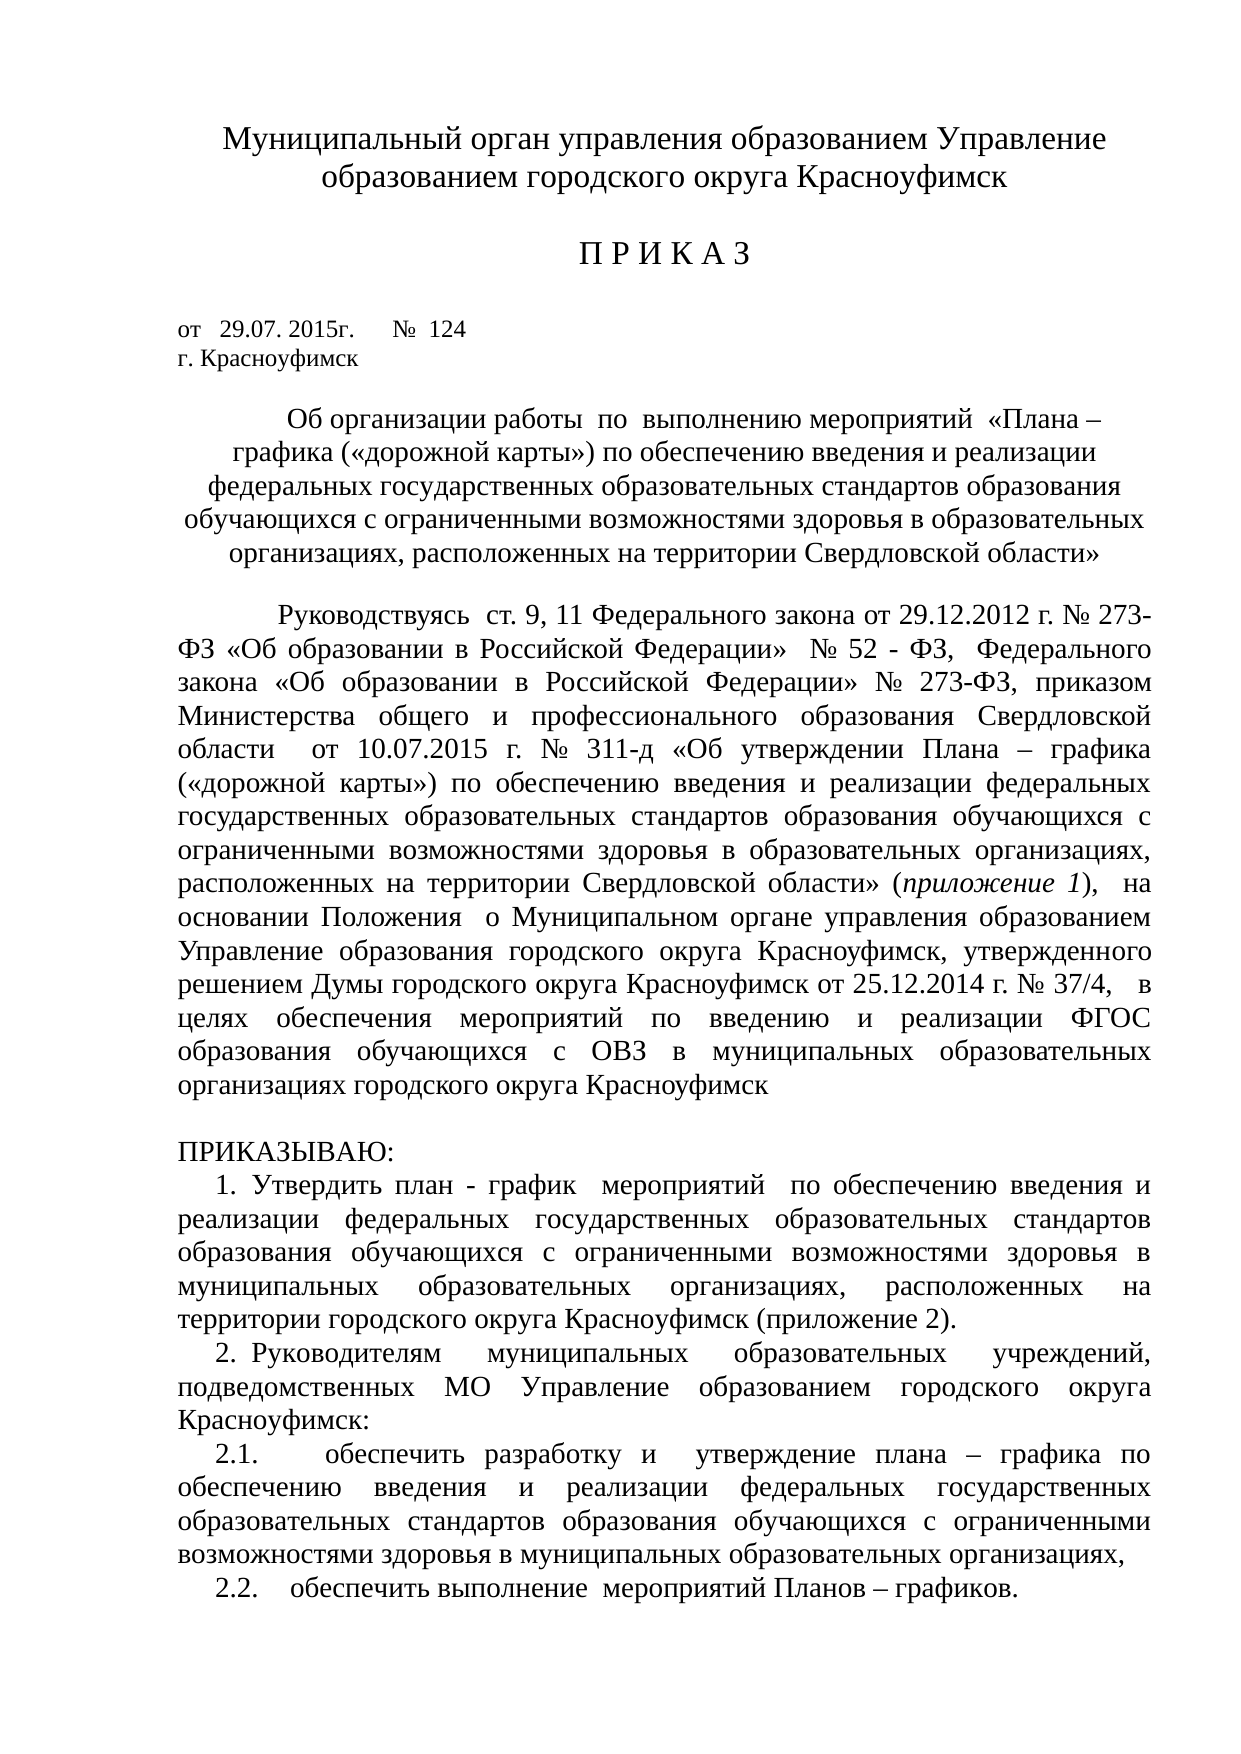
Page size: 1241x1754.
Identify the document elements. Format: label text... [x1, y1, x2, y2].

text Муниципальный орган управления образованием Управление образованием городского округа Красноуфимск [177, 118, 1152, 195]
text П Р И К А З [177, 233, 1152, 271]
text Руководствуясь ст. 9, 11 Федерального закона от 29.12.2012 г. № 273-ФЗ «Об образовании в Российской Федерации» № 52 - ФЗ, Федерального закона «Об образовании в Российской Федерации» № 273-ФЗ, приказом Министерства общего и профессионального образования Свердловской области от 10.07.2015 г. № 311-д «Об утверждении Плана – графика («дорожной карты») по обеспечению введения и реализации федеральных государственных образовательных стандартов образования обучающихся с ограниченными возможностями здоровья в образовательных организациях, расположенных на территории Свердловской области» (приложение 1), на основании Положения о Муниципальном органе управления образованием Управление образования городского округа Красноуфимск, утвержденного решением Думы городского округа Красноуфимск от 25.12.2014 г. № 37/4, в целях обеспечения мероприятий по введению и реализации ФГОС образования обучающихся с ОВЗ в муниципальных образовательных организациях городского округа Красноуфимск [177, 597, 1152, 1100]
list Руководителям муниципальных образовательных учреждений, подведомственных МО Управление образованием городского округа Красноуфимск: [177, 1335, 1152, 1436]
text от 29.07. 2015г. № 124 [177, 314, 1152, 343]
list обеспечить выполнение мероприятий Планов – графиков. [215, 1570, 1152, 1603]
text Об организации работы по выполнению мероприятий «Плана – графика («дорожной карты») по обеспечению введения и реализации федеральных государственных образовательных стандартов образования обучающихся с ограниченными возможностями здоровья в образовательных организациях, расположенных на территории Свердловской области» [177, 401, 1152, 568]
list обеспечить разработку и утверждение плана – графика по обеспечению введения и реализации федеральных государственных образовательных стандартов образования обучающихся с ограниченными возможностями здоровья в муниципальных образовательных организациях, [177, 1436, 1152, 1570]
text г. Красноуфимск [177, 343, 1152, 372]
text ПРИКАЗЫВАЮ: [177, 1134, 1152, 1167]
list Утвердить план - график мероприятий по обеспечению введения и реализации федеральных государственных образовательных стандартов образования обучающихся с ограниченными возможностями здоровья в муниципальных образовательных организациях, расположенных на территории городского округа Красноуфимск (приложение 2). [177, 1167, 1152, 1335]
